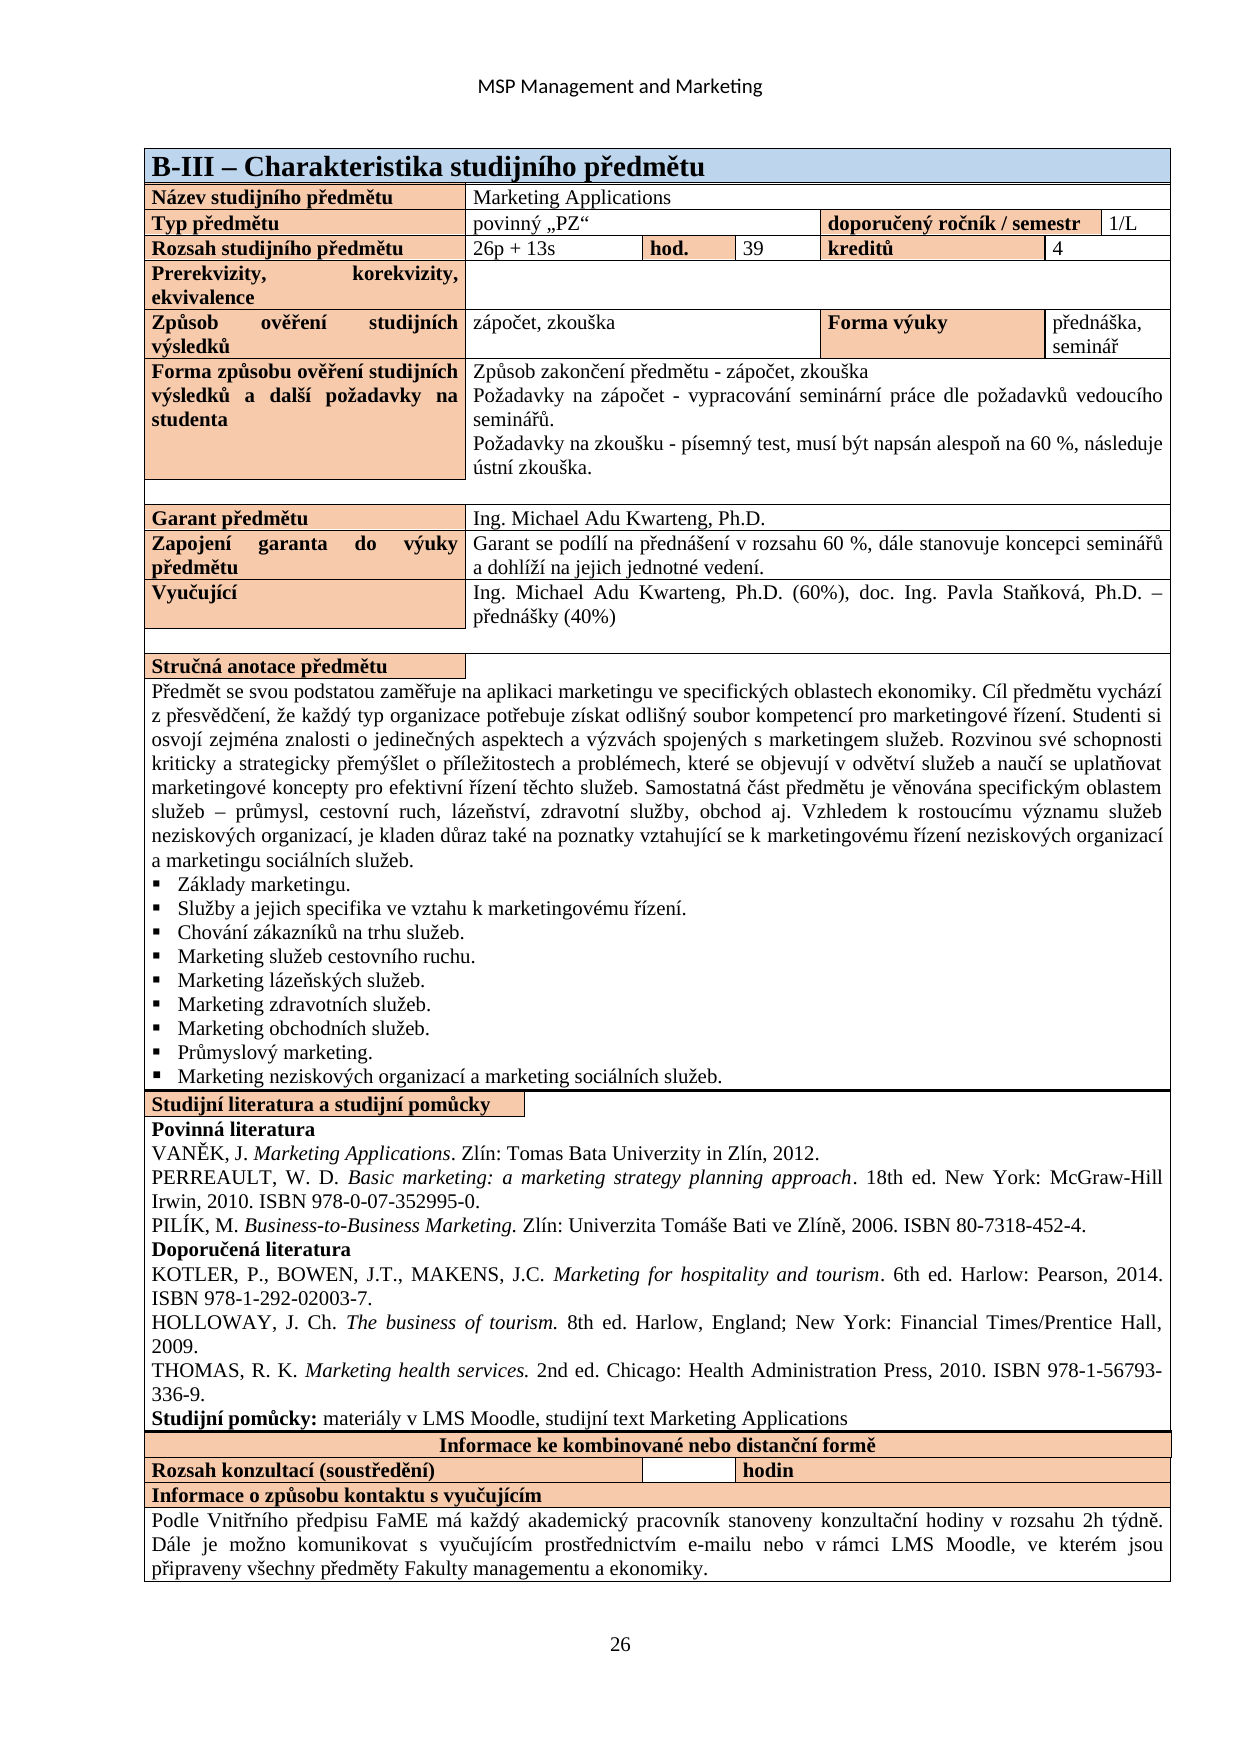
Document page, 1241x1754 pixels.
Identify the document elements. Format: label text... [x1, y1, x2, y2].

table_cell Ing. Michael Adu Kwarteng, Ph.D. [466, 505, 1170, 529]
table_cell Předmět se svou podstatou zaměřuje na aplikaci marketingu ve specifických oblastech ekonomiky. Cíl předmětu vychází z přesvědčení, že každý typ organizace potřebuje získat odlišný soubor kompetencí pro marketingové řízení. Studenti si osvojí zejména znalosti o jedinečných aspektech a výzvách spojených s marketingem služeb. Rozvinou své schopnosti kriticky a strategicky přemýšlet o příležitostech a problémech, které se objevují v odvětví služeb a naučí se uplatňovat marketingové koncepty pro efektivní řízení těchto služeb. Samostatná část předmětu je věnována specifickým oblastem služeb – průmysl, cestovní ruch, lázeňství, zdravotní služby, obchod aj. Vzhledem k rostoucímu významu služeb neziskových organizací, je kladen důraz také na poznatky vztahující se k marketingovému řízení neziskových organizací a marketingu sociálních služeb. Základy marketingu. Služby a jejich specifika ve vztahu k marketingovému řízení. Chování zákazníků na trhu služeb. Marketing služeb cestovního ruchu. Marketing lázeňských služeb. Marketing zdravotních služeb. Marketing obchodních služeb. Průmyslový marketing. Marketing neziskových organizací a marketing sociálních služeb. [145, 678, 1170, 1088]
table_cell Forma způsobu ověření studijních výsledků a další požadavky na studenta [145, 359, 465, 479]
table_cell Marketing Applications [466, 185, 1170, 209]
table_cell Název studijního předmětu [145, 185, 465, 209]
table_cell Stručná anotace předmětu [145, 654, 465, 678]
table_cell Ing. Michael Adu Kwarteng, Ph.D. (60%), doc. Ing. Pavla Staňková, Ph.D. – přednášky (40%) [466, 580, 1170, 628]
table_cell Informace ke kombinované nebo distanční formě [145, 1433, 1171, 1457]
table_cell [643, 1458, 735, 1482]
table_cell 39 [736, 236, 820, 259]
table_cell povinný „PZ“ [466, 210, 820, 234]
table_cell [145, 628, 1170, 653]
table_cell [525, 1092, 1170, 1116]
table_cell hod. [643, 236, 735, 259]
table_cell 26p + 13s [466, 236, 642, 259]
table_cell doporučený ročník / semestr [821, 210, 1101, 234]
table_cell Způsob ověření studijních výsledků [145, 310, 465, 358]
table_header B-III – Charakteristika studijního předmětu [145, 149, 1170, 182]
table_cell Prerekvizity, korekvizity, ekvivalence [145, 261, 465, 309]
table_cell kreditů [821, 236, 1044, 259]
table_cell Forma výuky [821, 310, 1044, 358]
table_cell Typ předmětu [145, 210, 465, 234]
table_cell Způsob zakončení předmětu - zápočet, zkouška Požadavky na zápočet - vypracování seminární práce dle požadavků vedoucího seminářů. Požadavky na zkoušku - písemný test, musí být napsán alespoň na 60 %, následuje ústní zkouška. [466, 359, 1170, 479]
table_cell Rozsah konzultací (soustředění) [145, 1458, 642, 1482]
table_cell přednáška, seminář [1046, 310, 1170, 358]
table_cell Garant předmětu [145, 505, 465, 529]
table_cell 4 [1046, 236, 1170, 259]
table_cell [145, 479, 1170, 504]
table_cell Zapojení garanta do výuky předmětu [145, 531, 465, 579]
table_cell Podle Vnitřního předpisu FaME má každý akademický pracovník stanoveny konzultační hodiny v rozsahu 2h týdně. Dále je možno komunikovat s vyučujícím prostřednictvím e-mailu nebo v rámci LMS Moodle, ve kterém jsou připraveny všechny předměty Fakulty managementu a ekonomiky. [145, 1508, 1170, 1581]
table_cell [466, 654, 1170, 678]
table_cell 1/L [1102, 210, 1170, 234]
table_cell Rozsah studijního předmětu [145, 236, 465, 259]
table_cell [466, 261, 1170, 309]
table_cell zápočet, zkouška [466, 310, 820, 358]
table_cell hodin [736, 1458, 1170, 1482]
table_cell Informace o způsobu kontaktu s vyučujícím [145, 1483, 1170, 1507]
table_cell Garant se podílí na přednášení v rozsahu 60 %, dále stanovuje koncepci seminářů a dohlíží na jejich jednotné vedení. [466, 531, 1170, 579]
table_cell Studijní literatura a studijní pomůcky [145, 1092, 524, 1116]
table_cell Povinná literatura VANĚK, J. Marketing Applications. Zlín: Tomas Bata Univerzity in Zlín, 2012. Perreault, W. D. Basic marketing: a marketing strategy planning approach. 18th ed. New York: McGraw-Hill Irwin, 2010. ISBN 978-0-07-352995-0. PILÍK, M. Business-to-Business Marketing. Zlín: Univerzita Tomáše Bati ve Zlíně, 2006. ISBN 80-7318-452-4. Doporučená literatura KOTLER, P., BOWEN, J.T., MAKENS, J.C. Marketing for hospitality and tourism. 6th ed. Harlow: Pearson, 2014. ISBN 978-1-292-02003-7. Holloway, J. Ch. The business of tourism. 8th ed. Harlow, England; New York: Financial Times/Prentice Hall, 2009. THOMAS, R. K. Marketing health services. 2nd ed. Chicago: Health Administration Press, 2010. ISBN 978-1-56793-336-9. Studijní pomůcky: materiály v LMS Moodle, studijní text Marketing Applications [145, 1116, 1170, 1430]
table_cell Vyučující [145, 580, 465, 628]
